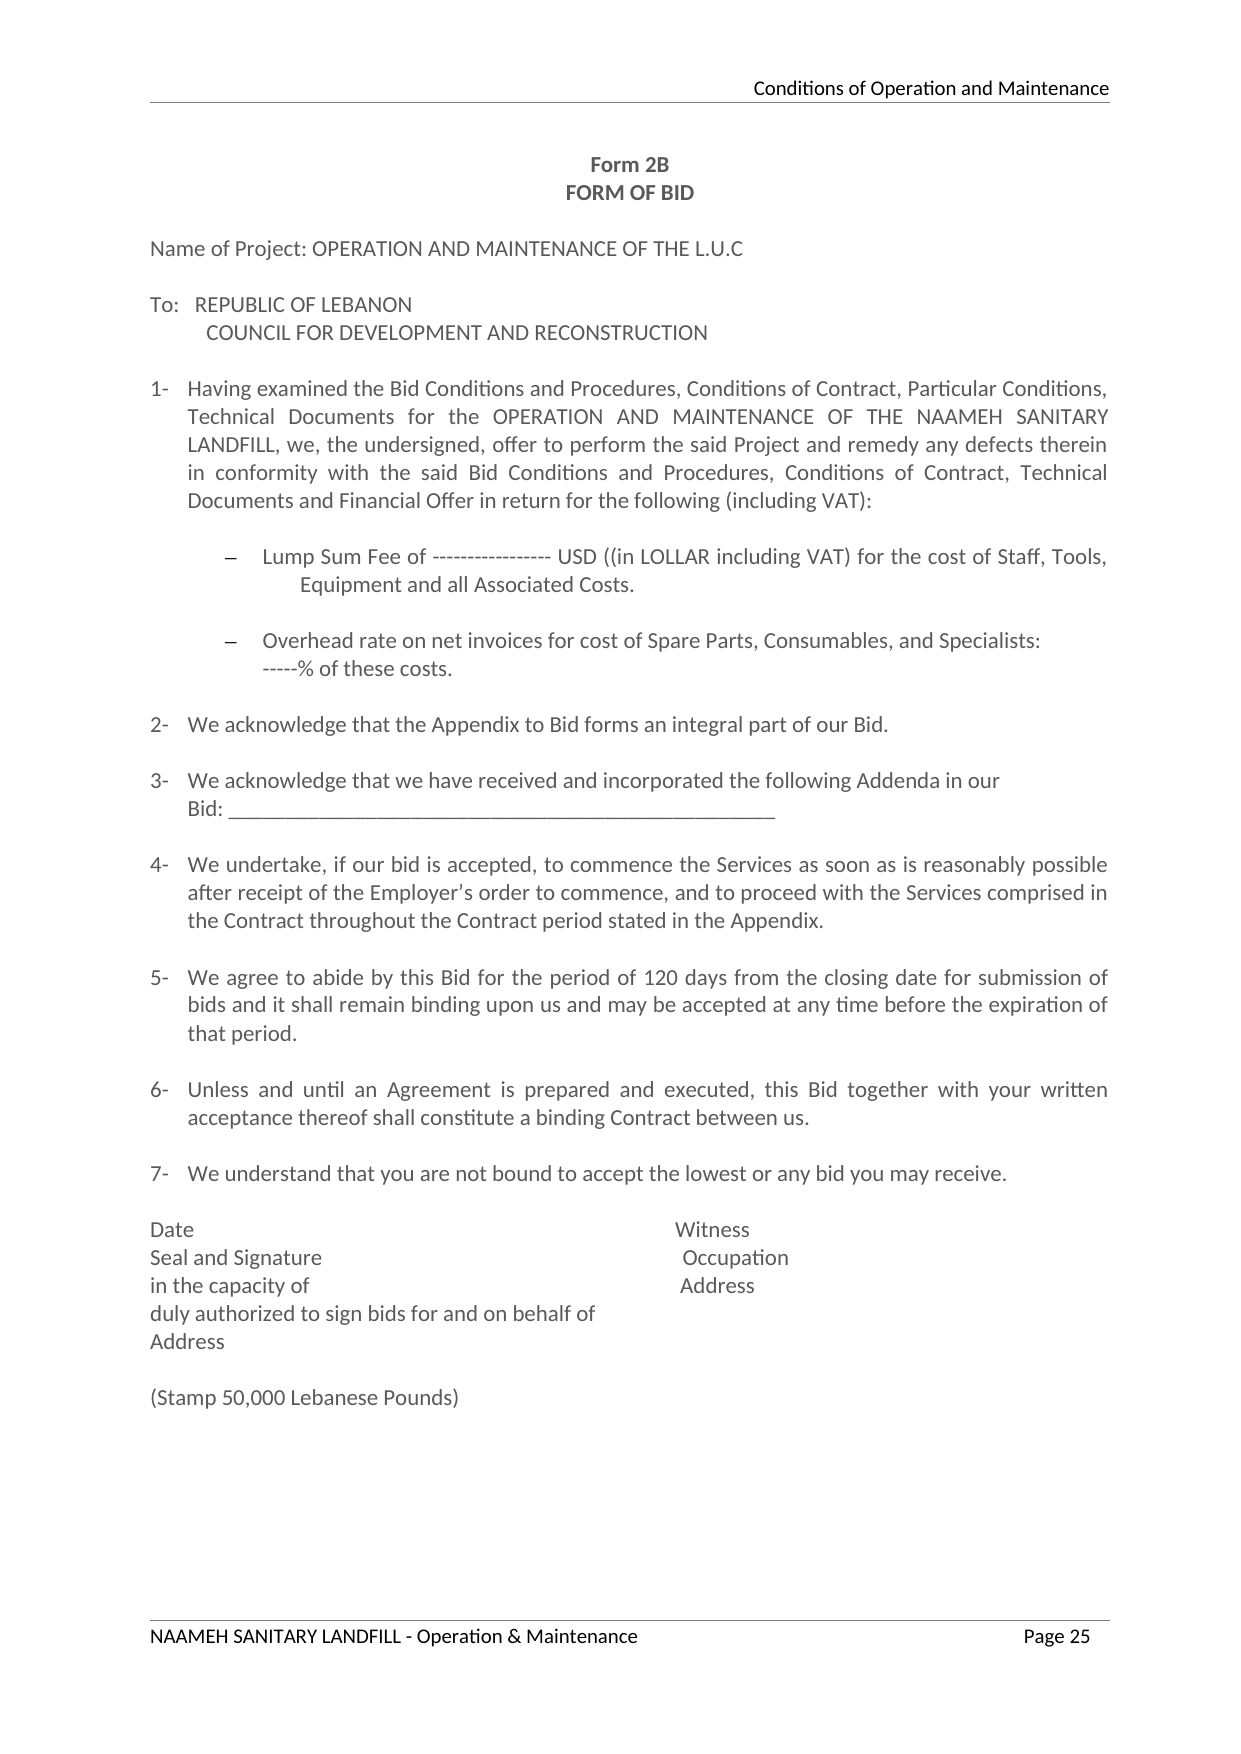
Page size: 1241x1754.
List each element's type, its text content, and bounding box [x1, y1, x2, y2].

list We acknowledge that the Appendix to Bid forms an integral part of our Bid. [150, 710, 1110, 738]
text Address [150, 1327, 1110, 1355]
text Name of Project: OPERATION AND MAINTENANCE OF THE L.U.C [150, 234, 1110, 262]
text duly authorized to sign bids for and on behalf of [150, 1299, 1110, 1327]
text FORM OF BID [150, 178, 1110, 206]
text Bid: ________________________________________________ [150, 794, 1110, 822]
list We acknowledge that we have received and incorporated the following Addenda in our [150, 766, 1110, 794]
text Form 2B [150, 150, 1110, 178]
text in the capacity of Address [150, 1271, 866, 1299]
list Unless and until an Agreement is prepared and executed, this Bid together with your written acceptance thereof shall constitute a binding Contract between us. [150, 1075, 1110, 1131]
text Date Witness [150, 1215, 1110, 1243]
text (Stamp 50,000 Lebanese Pounds) [150, 1383, 1110, 1411]
text -----% of these costs. [187, 654, 1110, 682]
list Lump Sum Fee of ----------------- USD ((in LOLLAR including VAT) for the cost of Staff, Tools, Equipment and all Associated Costs. [225, 542, 1110, 598]
list We undertake, if our bid is accepted, to commence the Services as soon as is reasonably possible after receipt of the Employer’s order to commence, and to proceed with the Services comprised in the Contract throughout the Contract period stated in the Appendix. [150, 851, 1110, 934]
text COUNCIL FOR DEVELOPMENT AND RECONSTRUCTION [206, 318, 1110, 346]
list Overhead rate on net invoices for cost of Spare Parts, Consumables, and Specialists: [225, 626, 1110, 654]
list We understand that you are not bound to accept the lowest or any bid you may receive. [150, 1159, 1110, 1187]
list Having examined the Bid Conditions and Procedures, Conditions of Contract, Particular Conditions, Technical Documents for the OPERATION AND MAINTENANCE OF THE NAAMEH SANITARY LANDFILL, we, the undersigned, offer to perform the said Project and remedy any defects therein in conformity with the said Bid Conditions and Procedures, Conditions of Contract, Technical Documents and Financial Offer in return for the following (including VAT): [150, 374, 1110, 514]
text Seal and Signature Occupation [150, 1243, 866, 1271]
text To: REPUBLIC OF LEBANON [150, 290, 1110, 318]
list We agree to abide by this Bid for the period of 120 days from the closing date for submission of bids and it shall remain binding upon us and may be accepted at any time before the expiration of that period. [150, 963, 1110, 1047]
